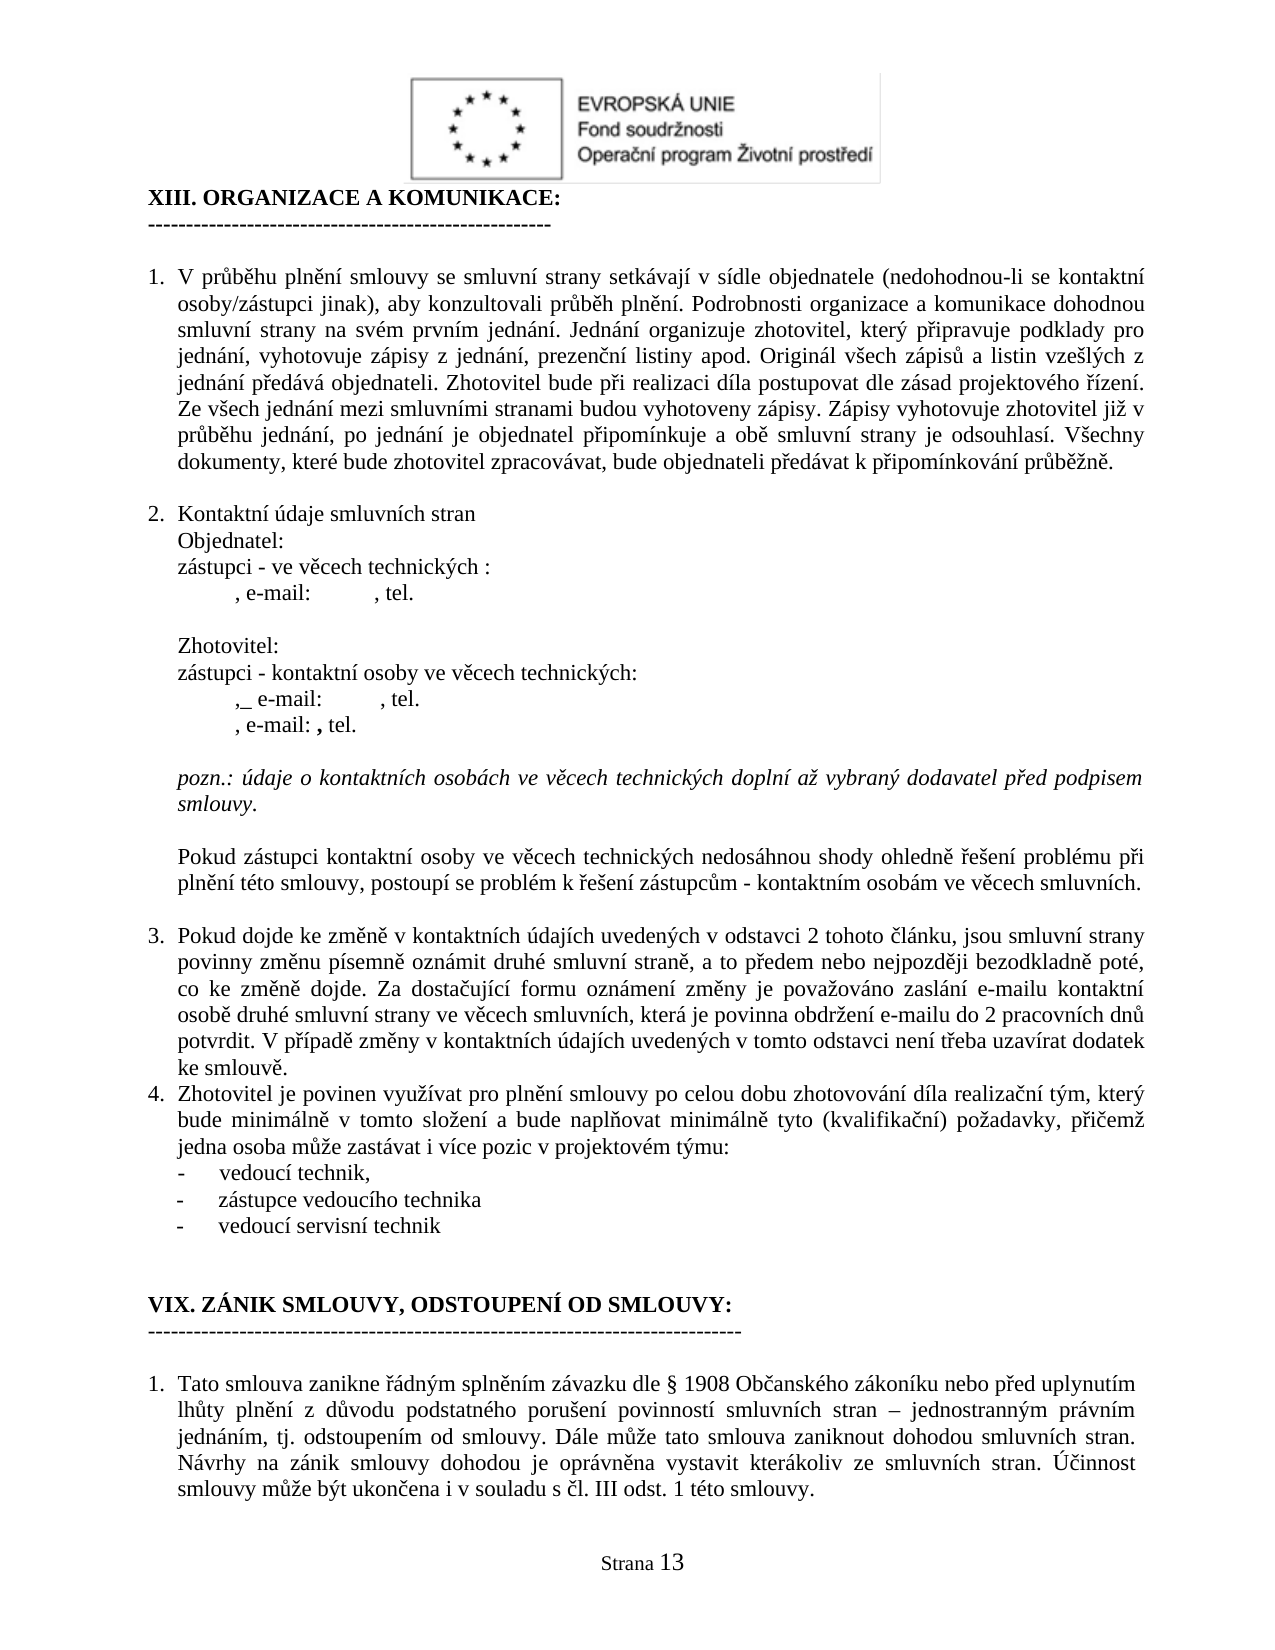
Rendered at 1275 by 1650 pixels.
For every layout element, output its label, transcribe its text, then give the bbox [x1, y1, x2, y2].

list Zhotovitel je povinen využívat pro plnění smlouvy po celou dobu zhotovování díla realizační tým, který bude minimálně v tomto složení a bude naplňovat minimálně tyto (kvalifikační) požadavky, přičemž jedna osoba může zastávat i více pozic v projektovém týmu: [148, 1080, 1146, 1159]
text ----------------------------------------------------- [148, 211, 1146, 237]
list V průběhu plnění smlouvy se smluvní strany setkávají v sídle objednatele (nedohodnou-li se kontaktní osoby/zástupci jinak), aby konzultovali průběh plnění. Podrobnosti organizace a komunikace dohodnou smluvní strany na svém prvním jednání. Jednání organizuje zhotovitel, který připravuje podklady pro jednání, vyhotovuje zápisy z jednání, prezenční listiny apod. Originál všech zápisů a listin vzešlých z jednání předává objednateli. Zhotovitel bude při realizaci díla postupovat dle zásad projektového řízení. Ze všech jednání mezi smluvními stranami budou vyhotoveny zápisy. Zápisy vyhotovuje zhotovitel již v průběhu jednání, po jednání je objednatel připomínkuje a obě smluvní strany je odsouhlasí. Všechny dokumenty, které bude zhotovitel zpracovávat, bude objednateli předávat k připomínkování průběžně. [148, 263, 1146, 474]
text - zástupce vedoucího technika [148, 1186, 1146, 1212]
text Objednatel: [177, 527, 1146, 553]
text ------------------------------------------------------------------------------ [148, 1317, 1146, 1344]
list Pokud dojde ke změně v kontaktních údajích uvedených v odstavci 2 tohoto článku, jsou smluvní strany povinny změnu písemně oznámit druhé smluvní straně, a to předem nebo nejpozději bezodkladně poté, co ke změně dojde. Za dostačující formu oznámení změny je považováno zaslání e-mailu kontaktní osobě druhé smluvní strany ve věcech smluvních, která je povinna obdržení e-mailu do 2 pracovních dnů potvrdit. V případě změny v kontaktních údajích uvedených v tomto odstavci není třeba uzavírat dodatek ke smlouvě. [148, 922, 1146, 1080]
text - vedoucí technik, [177, 1159, 1146, 1186]
list Kontaktní údaje smluvních stran [148, 500, 1146, 527]
text Pokud zástupci kontaktní osoby ve věcech technických nedosáhnou shody ohledně řešení problému při plnění této smlouvy, postoupí se problém k řešení zástupcům - kontaktním osobám ve věcech smluvních. [177, 843, 1146, 896]
list Tato smlouva zanikne řádným splněním závazku dle § 1908 Občanského zákoníku nebo před uplynutím lhůty plnění z důvodu podstatného porušení povinností smluvních stran – jednostranným právním jednáním, tj. odstoupením od smlouvy. Dále může tato smlouva zaniknout dohodou smluvních stran. Návrhy na zánik smlouvy dohodou je oprávněna vystavit kterákoliv ze smluvních stran. Účinnost smlouvy může být ukončena i v souladu s čl. III odst. 1 této smlouvy. [148, 1370, 1137, 1502]
text zástupci - kontaktní osoby ve věcech technických: [177, 658, 1146, 685]
text VIX. ZÁNIK SMLOUVY, ODSTOUPENÍ OD SMLOUVY: [148, 1291, 1146, 1317]
text - vedoucí servisní technik [148, 1212, 1146, 1238]
text , e-mail: , tel. [177, 579, 1146, 606]
text XIII. Organizace a komunikace: [148, 184, 1146, 211]
text Zhotovitel: [177, 632, 1146, 658]
text zástupci - ve věcech technických : [177, 553, 1146, 579]
picture [403, 73, 882, 185]
text , e-mail: , tel. [177, 711, 1146, 738]
text pozn.: údaje o kontaktních osobách ve věcech technických doplní až vybraný dodavatel před podpisem smlouvy. [177, 764, 1146, 817]
text ,_ e-mail: , tel. [177, 685, 1146, 711]
